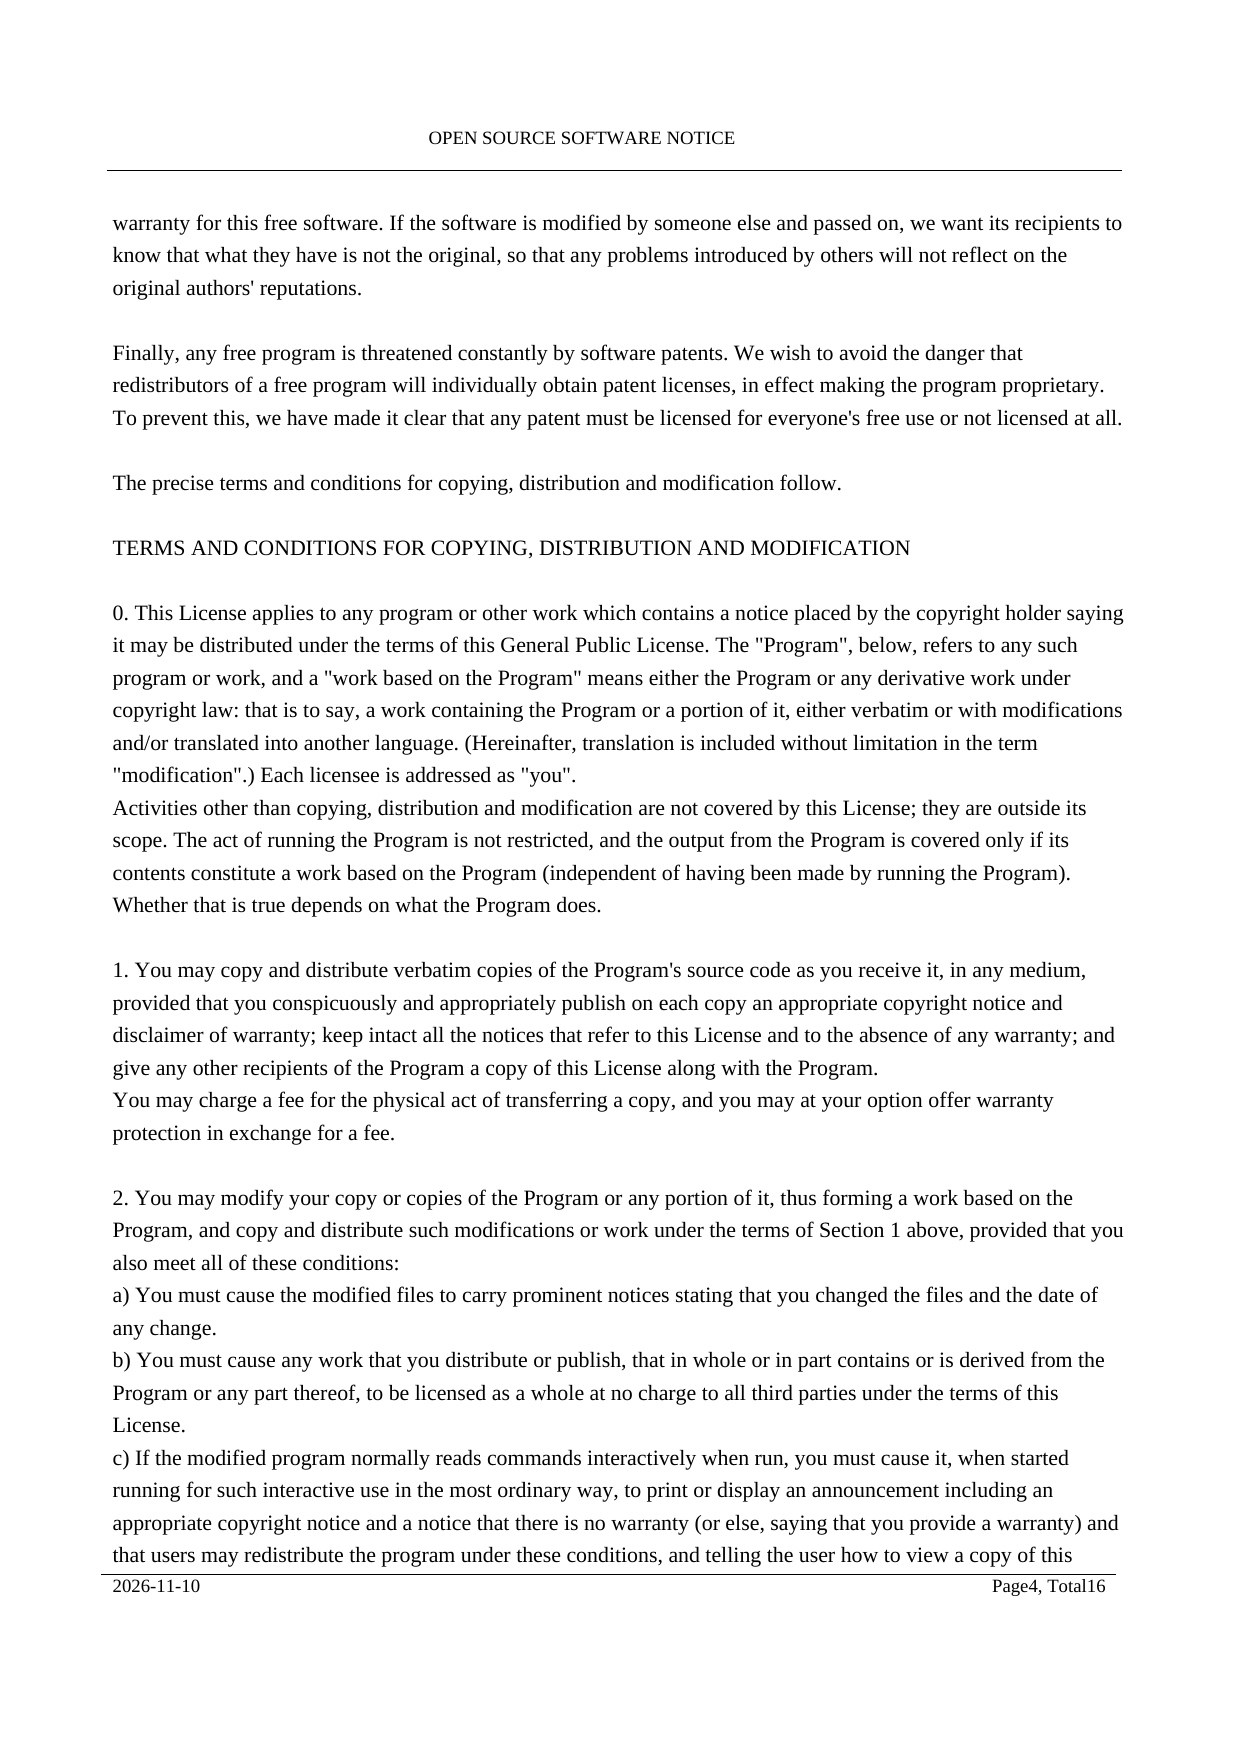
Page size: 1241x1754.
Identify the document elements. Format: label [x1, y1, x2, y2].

text [112, 206, 1128, 1571]
